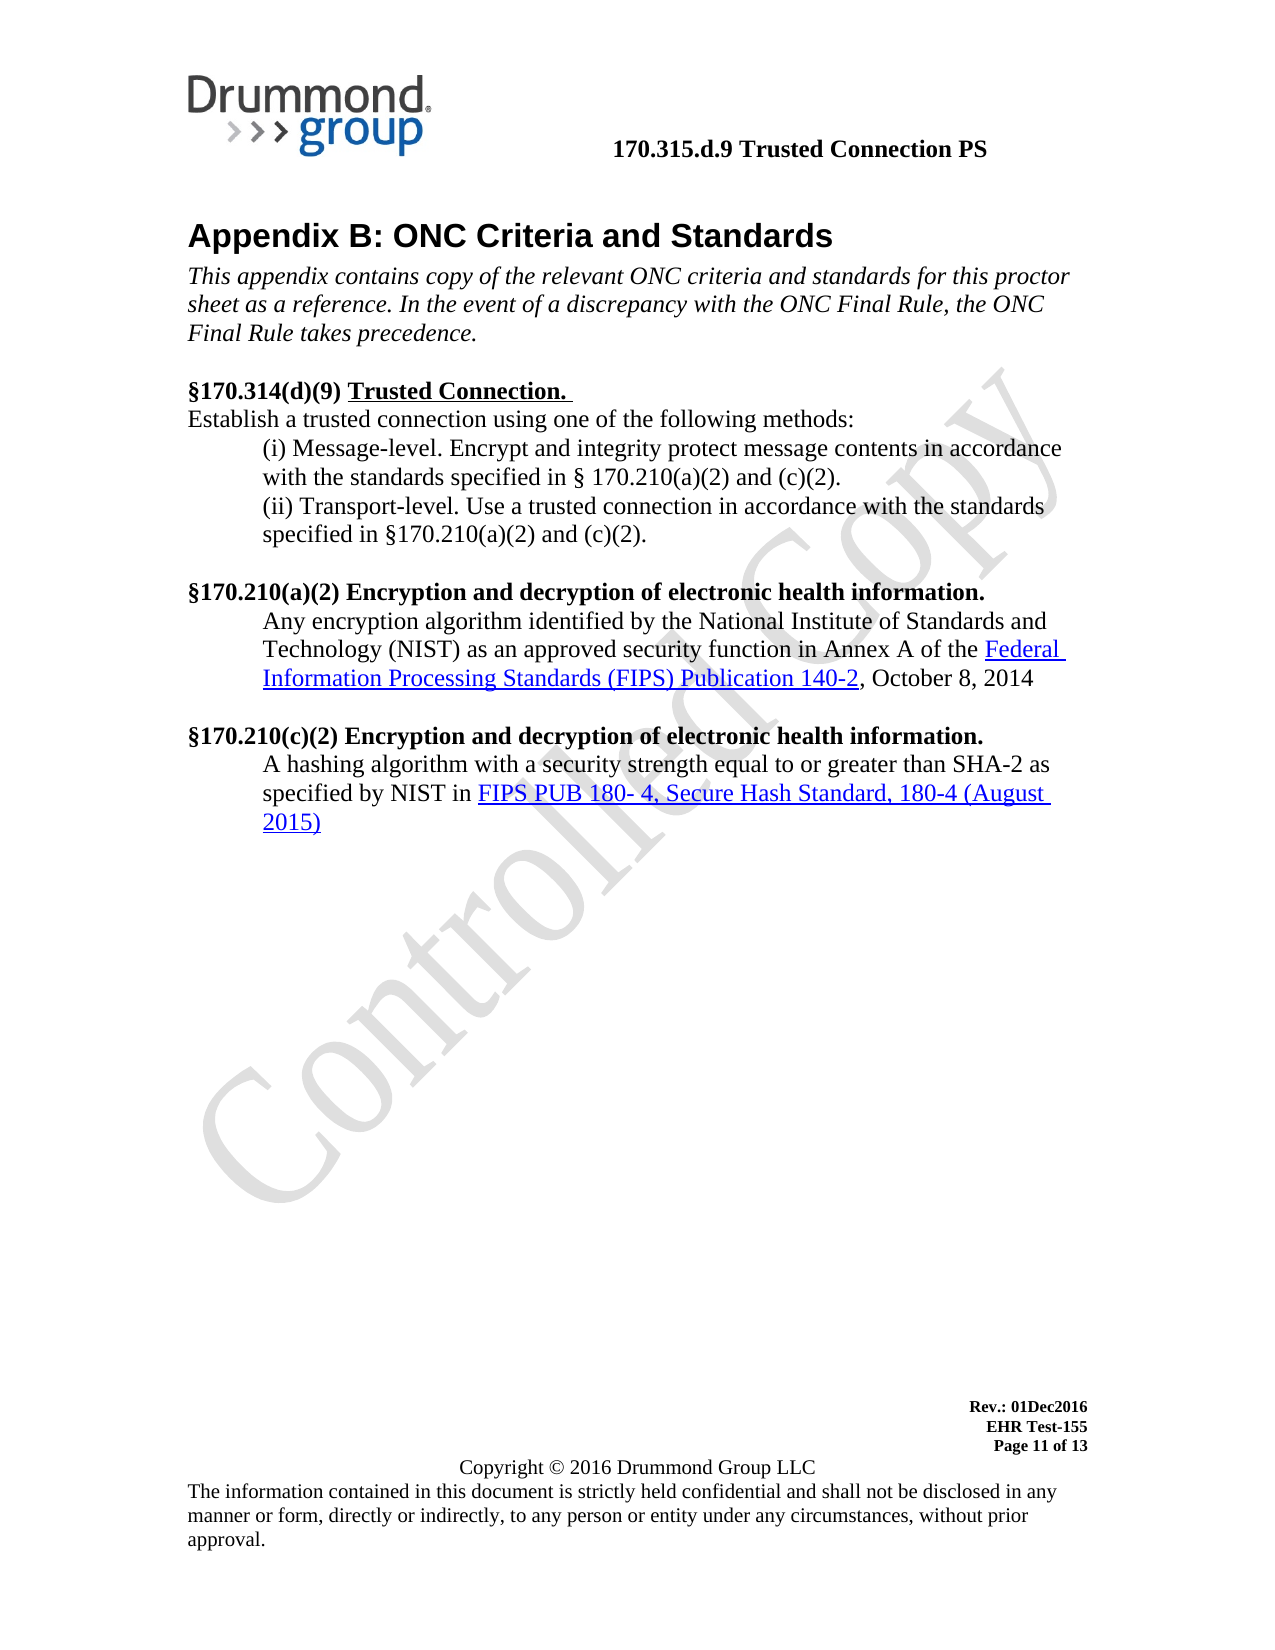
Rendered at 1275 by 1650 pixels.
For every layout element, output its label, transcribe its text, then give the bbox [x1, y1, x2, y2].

subtitle Appendix B: ONC Criteria and Standards [187, 216, 1087, 254]
text This appendix contains copy of the relevant ONC criteria and standards for this proctor sheet as a reference. In the event of a discrepancy with the ONC Final Rule, the ONC Final Rule takes precedence. [187, 261, 1087, 347]
text §170.210(c)(2) Encryption and decryption of electronic health information. [187, 721, 1087, 749]
text A hashing algorithm with a security strength equal to or greater than SHA-2 as [262, 749, 1087, 778]
text specified by NIST in FIPS PUB 180- 4, Secure Hash Standard, 180-4 (August 2015) [262, 778, 1087, 836]
text Any encryption algorithm identified by the National Institute of Standards and Technology (NIST) as an approved security function in Annex A of the Federal Information Processing Standards (FIPS) Publication 140-2, October 8, 2014 [262, 606, 1087, 692]
text §170.210(a)(2) Encryption and decryption of electronic health information. [187, 577, 1087, 606]
text (ii) Transport-level. Use a trusted connection in accordance with the standards specified in §170.210(a)(2) and (c)(2). [262, 491, 1087, 548]
text (i) Message-level. Encrypt and integrity protect message contents in accordance with the standards specified in § 170.210(a)(2) and (c)(2). [262, 433, 1087, 491]
text Establish a trusted connection using one of the following methods: [187, 404, 1087, 433]
text §170.314(d)(9) Trusted Connection. [187, 376, 1087, 404]
picture [187, 75, 433, 157]
